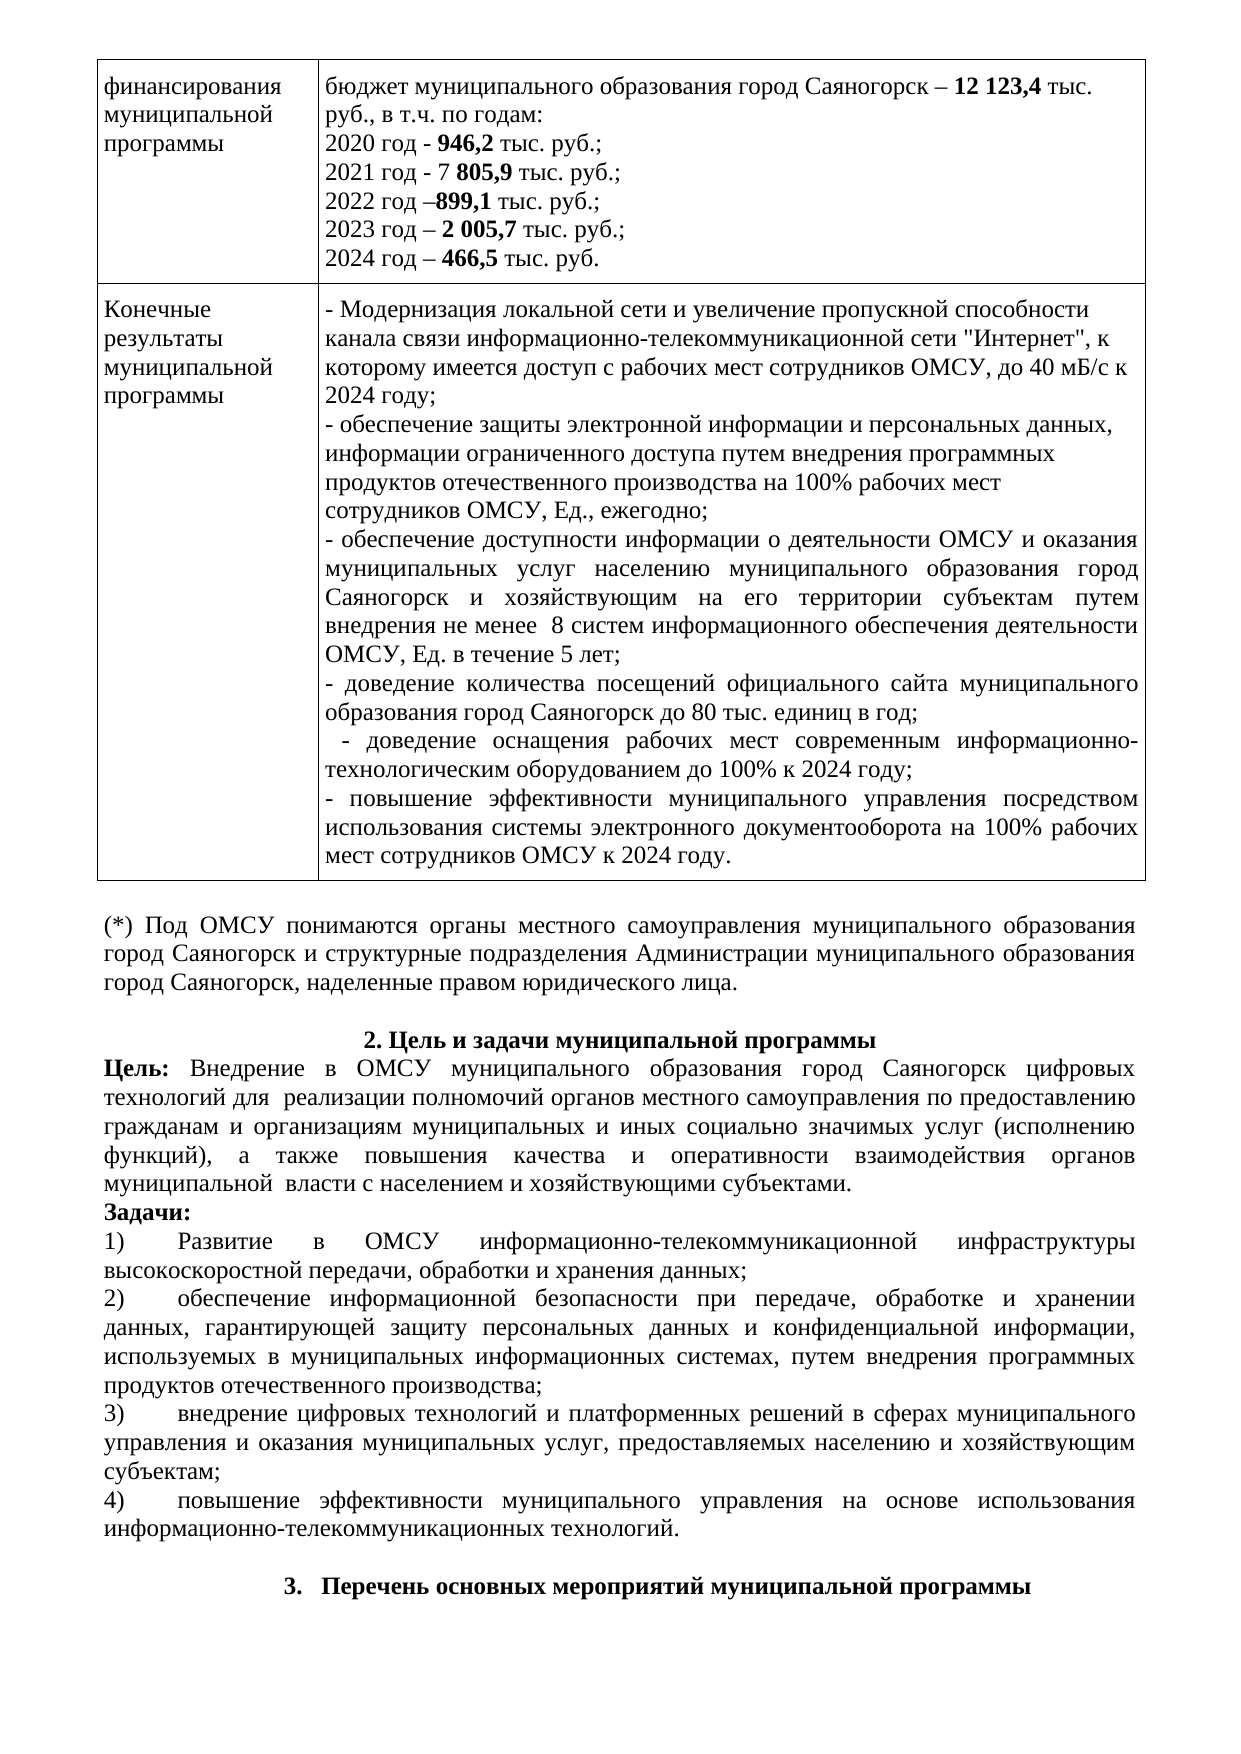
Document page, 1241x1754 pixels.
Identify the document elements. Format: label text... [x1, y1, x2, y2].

list Перечень основных мероприятий муниципальной программы [178, 1571, 1136, 1600]
title Задачи: [103, 1197, 1136, 1226]
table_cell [98, 60, 318, 283]
title Цель: Внедрение в ОМСУ муниципального образования город Саяногорск цифровых технологий для реализации полномочий органов местного самоуправления по предоставлению гражданам и организациям муниципальных и иных социально значимых услуг (исполнению функций), а также повышения качества и оперативности взаимодействия органов муниципальной власти с населением и хозяйствующими субъектами. [103, 1053, 1136, 1197]
table_cell - Модернизация локальной сети и увеличение пропускной способности канала связи информационно-телекоммуникационной сети "Интернет", к которому имеется доступ с рабочих мест сотрудников ОМСУ, до 40 мБ/с к 2024 году; - обеспечение защиты электронной информации и персональных данных, информации ограниченного доступа путем внедрения программных продуктов отечественного производства на 100% рабочих мест сотрудников ОМСУ, Ед., ежегодно; - обеспечение доступности информации о деятельности ОМСУ и оказания муниципальных услуг населению муниципального образования город Саяногорск и хозяйствующим на его территории субъектам путем внедрения не менее 8 систем информационного обеспечения деятельности ОМСУ, Ед. в течение 5 лет; - доведение количества посещений официального сайта муниципального образования город Саяногорск до 80 тыс. единиц в год; - доведение оснащения рабочих мест современным информационно-технологическим оборудованием до 100% к 2024 году; - повышение эффективности муниципального управления посредством использования системы электронного документооборота на 100% рабочих мест сотрудников ОМСУ к 2024 году. [319, 284, 1145, 880]
title 4) повышение эффективности муниципального управления на основе использования информационно-телекоммуникационных технологий. [103, 1485, 1136, 1542]
title 2. Цель и задачи муниципальной программы [103, 1025, 1136, 1053]
title 1) Развитие в ОМСУ информационно-телекоммуникационной инфраструктуры высокоскоростной передачи, обработки и хранения данных; [103, 1226, 1136, 1283]
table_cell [319, 60, 1145, 283]
title 3) внедрение цифровых технологий и платформенных решений в сферах муниципального управления и оказания муниципальных услуг, предоставляемых населению и хозяйствующим субъектам; [103, 1398, 1136, 1485]
text (*) Под ОМСУ понимаются органы местного самоуправления муниципального образования город Саяногорск и структурные подразделения Администрации муниципального образования город Саяногорск, наделенные правом юридического лица. [103, 910, 1136, 996]
table_cell Конечные результаты муниципальной программы [98, 284, 318, 880]
title 2) обеспечение информационной безопасности при передаче, обработке и хранении данных, гарантирующей защиту персональных данных и конфиденциальной информации, используемых в муниципальных информационных системах, путем внедрения программных продуктов отечественного производства; [103, 1283, 1136, 1398]
